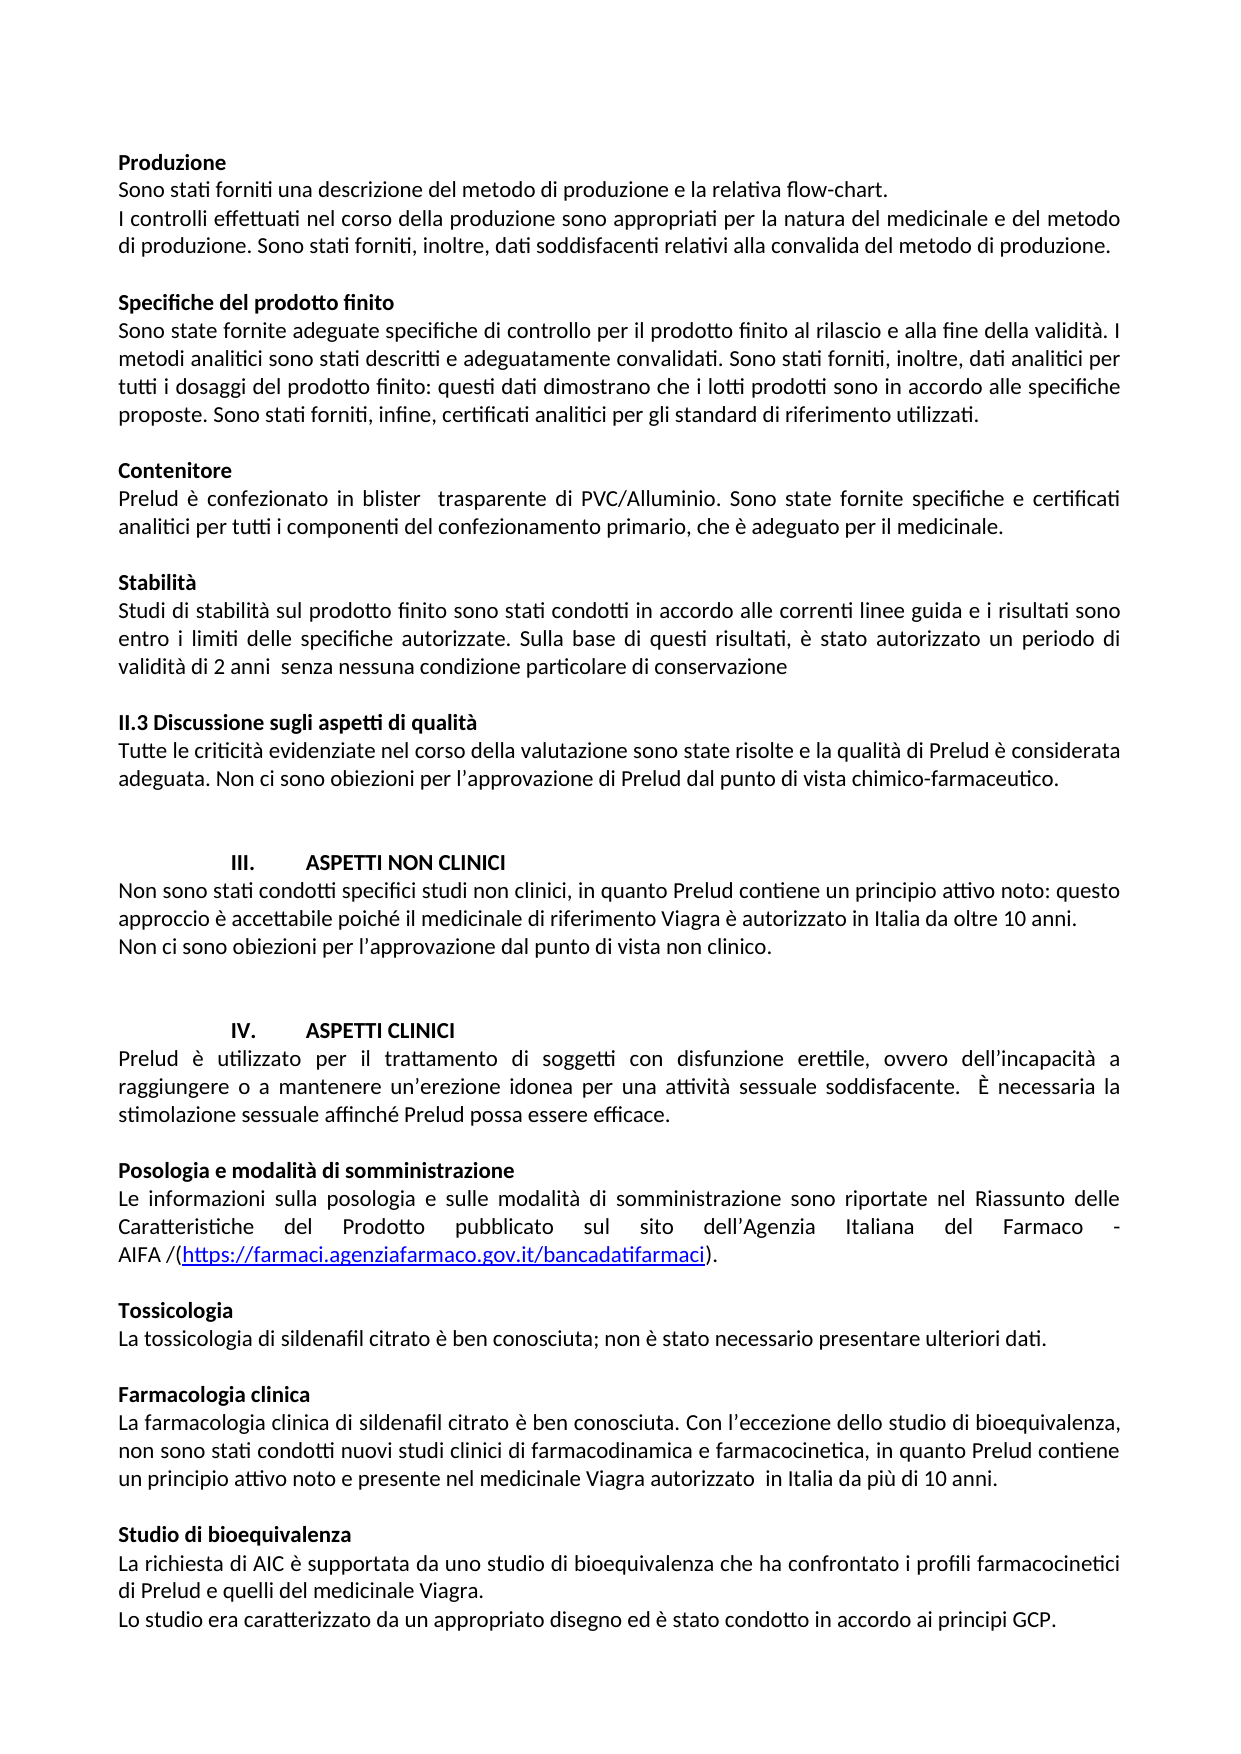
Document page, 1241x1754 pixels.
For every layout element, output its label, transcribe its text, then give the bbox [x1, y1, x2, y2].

list Lo studio era caratterizzato da un appropriato disegno ed è stato condotto in accordo ai principi GCP. [118, 1605, 1122, 1633]
text Tossicologia [118, 1296, 1121, 1324]
text La tossicologia di sildenafil citrato è ben conosciuta; non è stato necessario presentare ulteriori dati. [118, 1324, 1121, 1352]
text Non sono stati condotti specifici studi non clinici, in quanto Prelud contiene un principio attivo noto: questo approccio è accettabile poiché il medicinale di riferimento Viagra è autorizzato in Italia da oltre 10 anni. [118, 876, 1122, 932]
text La richiesta di AIC è supportata da uno studio di bioequivalenza che ha confrontato i profili farmacocinetici di Prelud e quelli del medicinale Viagra. [118, 1549, 1122, 1605]
text Produzione [118, 148, 1122, 176]
list ASPETTI CLINICI [231, 1016, 1122, 1044]
text Prelud è utilizzato per il trattamento di soggetti con disfunzione erettile, ovvero dell’incapacità a raggiungere o a mantenere un’erezione idonea per una attività sessuale soddisfacente. È necessaria la stimolazione sessuale affinché Prelud possa essere efficace. [118, 1044, 1122, 1128]
list ASPETTI NON CLINICI [231, 848, 1122, 876]
text Specifiche del prodotto finito [118, 288, 1122, 316]
text Sono state fornite adeguate specifiche di controllo per il prodotto finito al rilascio e alla fine della validità. I metodi analitici sono stati descritti e adeguatamente convalidati. Sono stati forniti, inoltre, dati analitici per tutti i dosaggi del prodotto finito: questi dati dimostrano che i lotti prodotti sono in accordo alle specifiche proposte. Sono stati forniti, infine, certificati analitici per gli standard di riferimento utilizzati. [118, 316, 1122, 428]
text Le informazioni sulla posologia e sulle modalità di somministrazione sono riportate nel Riassunto delle Caratteristiche del Prodotto pubblicato sul sito dell’Agenzia Italiana del Farmaco - AIFA /(https://farmaci.agenziafarmaco.gov.it/bancadatifarmaci). [118, 1184, 1121, 1268]
text Farmacologia clinica [118, 1381, 1121, 1408]
text Studio di bioequivalenza [118, 1521, 1122, 1549]
text I controlli effettuati nel corso della produzione sono appropriati per la natura del medicinale e del metodo di produzione. Sono stati forniti, inoltre, dati soddisfacenti relativi alla convalida del metodo di produzione. [118, 204, 1122, 260]
text Tutte le criticità evidenziate nel corso della valutazione sono state risolte e la qualità di Prelud è considerata adeguata. Non ci sono obiezioni per l’approvazione di Prelud dal punto di vista chimico-farmaceutico. [118, 736, 1122, 792]
text II.3 Discussione sugli aspetti di qualità [118, 708, 1122, 736]
text Non ci sono obiezioni per l’approvazione dal punto di vista non clinico. [118, 932, 1122, 960]
text Sono stati forniti una descrizione del metodo di produzione e la relativa flow-chart. [118, 176, 1122, 204]
text Stabilità [118, 568, 1122, 596]
text La farmacologia clinica di sildenafil citrato è ben conosciuta. Con l’eccezione dello studio di bioequivalenza, non sono stati condotti nuovi studi clinici di farmacodinamica e farmacocinetica, in quanto Prelud contiene un principio attivo noto e presente nel medicinale Viagra autorizzato in Italia da più di 10 anni. [118, 1408, 1122, 1493]
text Prelud è confezionato in blister trasparente di PVC/Alluminio. Sono state fornite specifiche e certificati analitici per tutti i componenti del confezionamento primario, che è adeguato per il medicinale. [118, 484, 1122, 540]
text Studi di stabilità sul prodotto finito sono stati condotti in accordo alle correnti linee guida e i risultati sono entro i limiti delle specifiche autorizzate. Sulla base di questi risultati, è stato autorizzato un periodo di validità di 2 anni senza nessuna condizione particolare di conservazione [118, 596, 1122, 680]
text Contenitore [118, 456, 1122, 484]
text Posologia e modalità di somministrazione [118, 1156, 1121, 1184]
